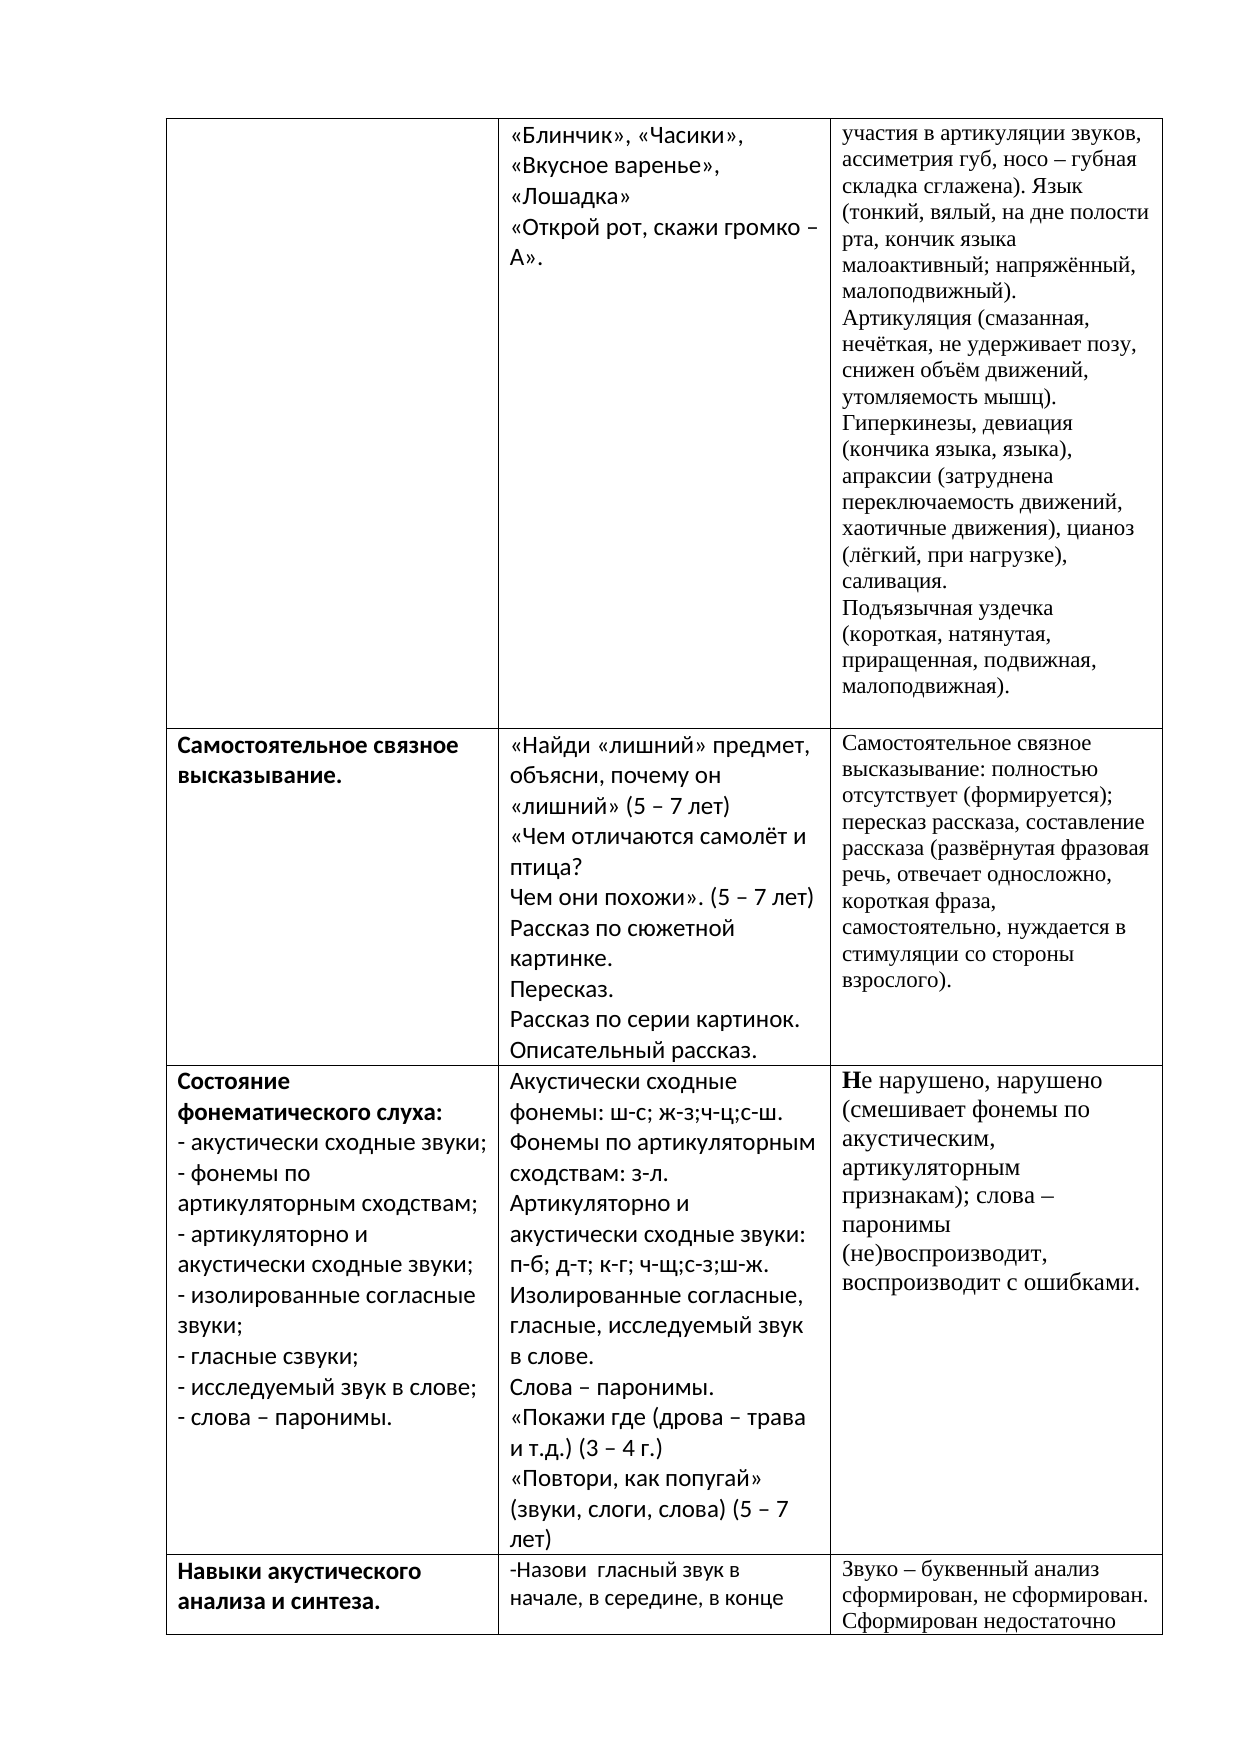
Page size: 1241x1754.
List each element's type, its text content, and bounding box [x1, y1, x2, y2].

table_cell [499, 119, 830, 728]
table_cell Самостоятельное связное высказывание: полностью отсутствует (формируется); пересказ рассказа, составление рассказа (развёрнутая фразовая речь, отвечает односложно, короткая фраза, самостоятельно, нуждается в стимуляции со стороны взрослого). [831, 729, 1162, 1064]
table_cell «Найди «лишний» предмет, объясни, почему он «лишний» (5 – 7 лет) «Чем отличаются самолёт и птица? Чем они похожи». (5 – 7 лет) Рассказ по сюжетной картинке. Пересказ. Рассказ по серии картинок. Описательный рассказ. [499, 729, 830, 1064]
table_cell Состояние фонематического слуха: - акустически сходные звуки; - фонемы по артикуляторным сходствам; - артикуляторно и акустически сходные звуки; - изолированные согласные звуки; - гласные сзвуки; - исследуемый звук в слове; - слова – паронимы. [167, 1066, 498, 1554]
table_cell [831, 119, 1162, 728]
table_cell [167, 119, 498, 728]
table_cell Акустически сходные фонемы: ш-с; ж-з;ч-ц;с-ш. Фонемы по артикуляторным сходствам: з-л. Артикуляторно и акустически сходные звуки: п-б; д-т; к-г; ч-щ;с-з;ш-ж. Изолированные согласные, гласные, исследуемый звук в слове. Слова – паронимы. «Покажи где (дрова – трава и т.д.) (3 – 4 г.) «Повтори, как попугай» (звуки, слоги, слова) (5 – 7 лет) [499, 1066, 830, 1554]
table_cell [167, 1555, 498, 1634]
table_cell Самостоятельное связное высказывание. [167, 729, 498, 1064]
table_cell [499, 1555, 830, 1634]
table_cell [831, 1555, 1162, 1634]
table_cell Не нарушено, нарушено (смешивает фонемы по акустическим, артикуляторным признакам); слова – паронимы (не)воспроизводит, воспроизводит с ошибками. [831, 1066, 1162, 1554]
